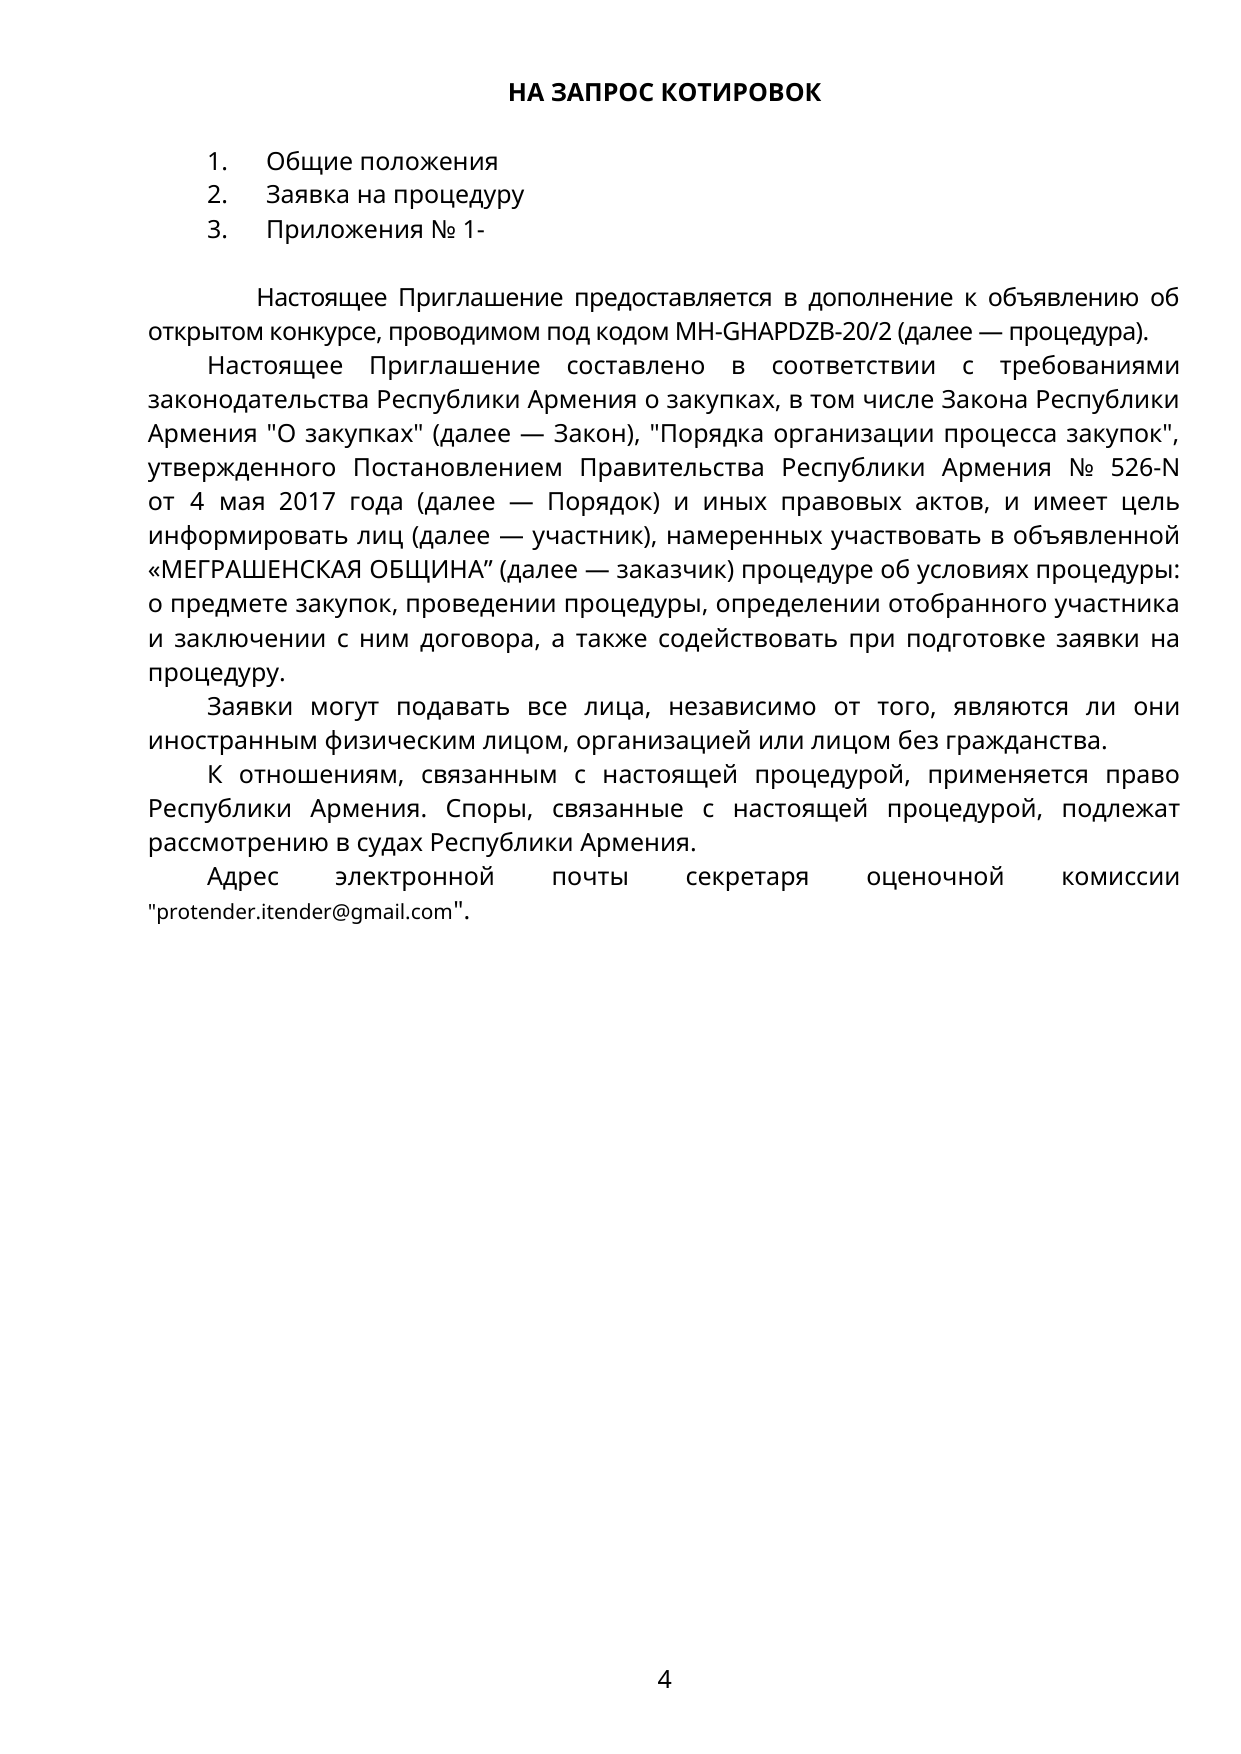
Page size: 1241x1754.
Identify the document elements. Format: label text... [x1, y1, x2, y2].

text Заявки могут подавать все лица, независимо от того, являются ли они иностранным физическим лицом, организацией или лицом без гражданства. [148, 688, 1181, 756]
text К отношениям, связанным с настоящей процедурой, применяется право Республики Армения. Споры, связанные с настоящей процедурой, подлежат рассмотрению в судах Республики Армения. [148, 756, 1181, 859]
text ИНСТРУКЦИЯ ПО ПОДГОТОВКЕ ЗАЯВКИ НА ЗАПРОС КОТИРОВОК [148, 75, 1181, 109]
text Адрес электронной почты секретаря оценочной комиссии "protender.itender@gmail.com". [148, 859, 1181, 927]
text Настоящее Приглашение составлено в соответствии с требованиями законодательства Республики Армения о закупках, в том числе Закона Республики Армения "О закупках" (далее — Закон), "Порядка организации процесса закупок", утвержденного Постановлением Правительства Республики Армения № 526-N от 4 мая 2017 года (далее — Порядок) и иных правовых актов, и имеет цель информировать лиц (далее — участник), намеренных участвовать в объявленной «МЕГРАШЕНСКАЯ ОБЩИНА” (далее — заказчик) процедуре об условиях процедуры: о предмете закупок, проведении процедуры, определении отобранного участника и заключении с ним договора, а также содействовать при подготовке заявки на процедуру. [148, 347, 1181, 688]
text Настоящее Приглашение предоставляется в дополнение к объявлению об открытом конкурсе, проводимом под кодом MH-GHAPDZB-20/2 (далее — процедура). [89, 279, 1181, 347]
text 3. Приложения № 1- [207, 211, 1181, 245]
text 1. Общие положения [207, 143, 1181, 177]
text 2. Заявка на процедуру [207, 177, 1181, 211]
